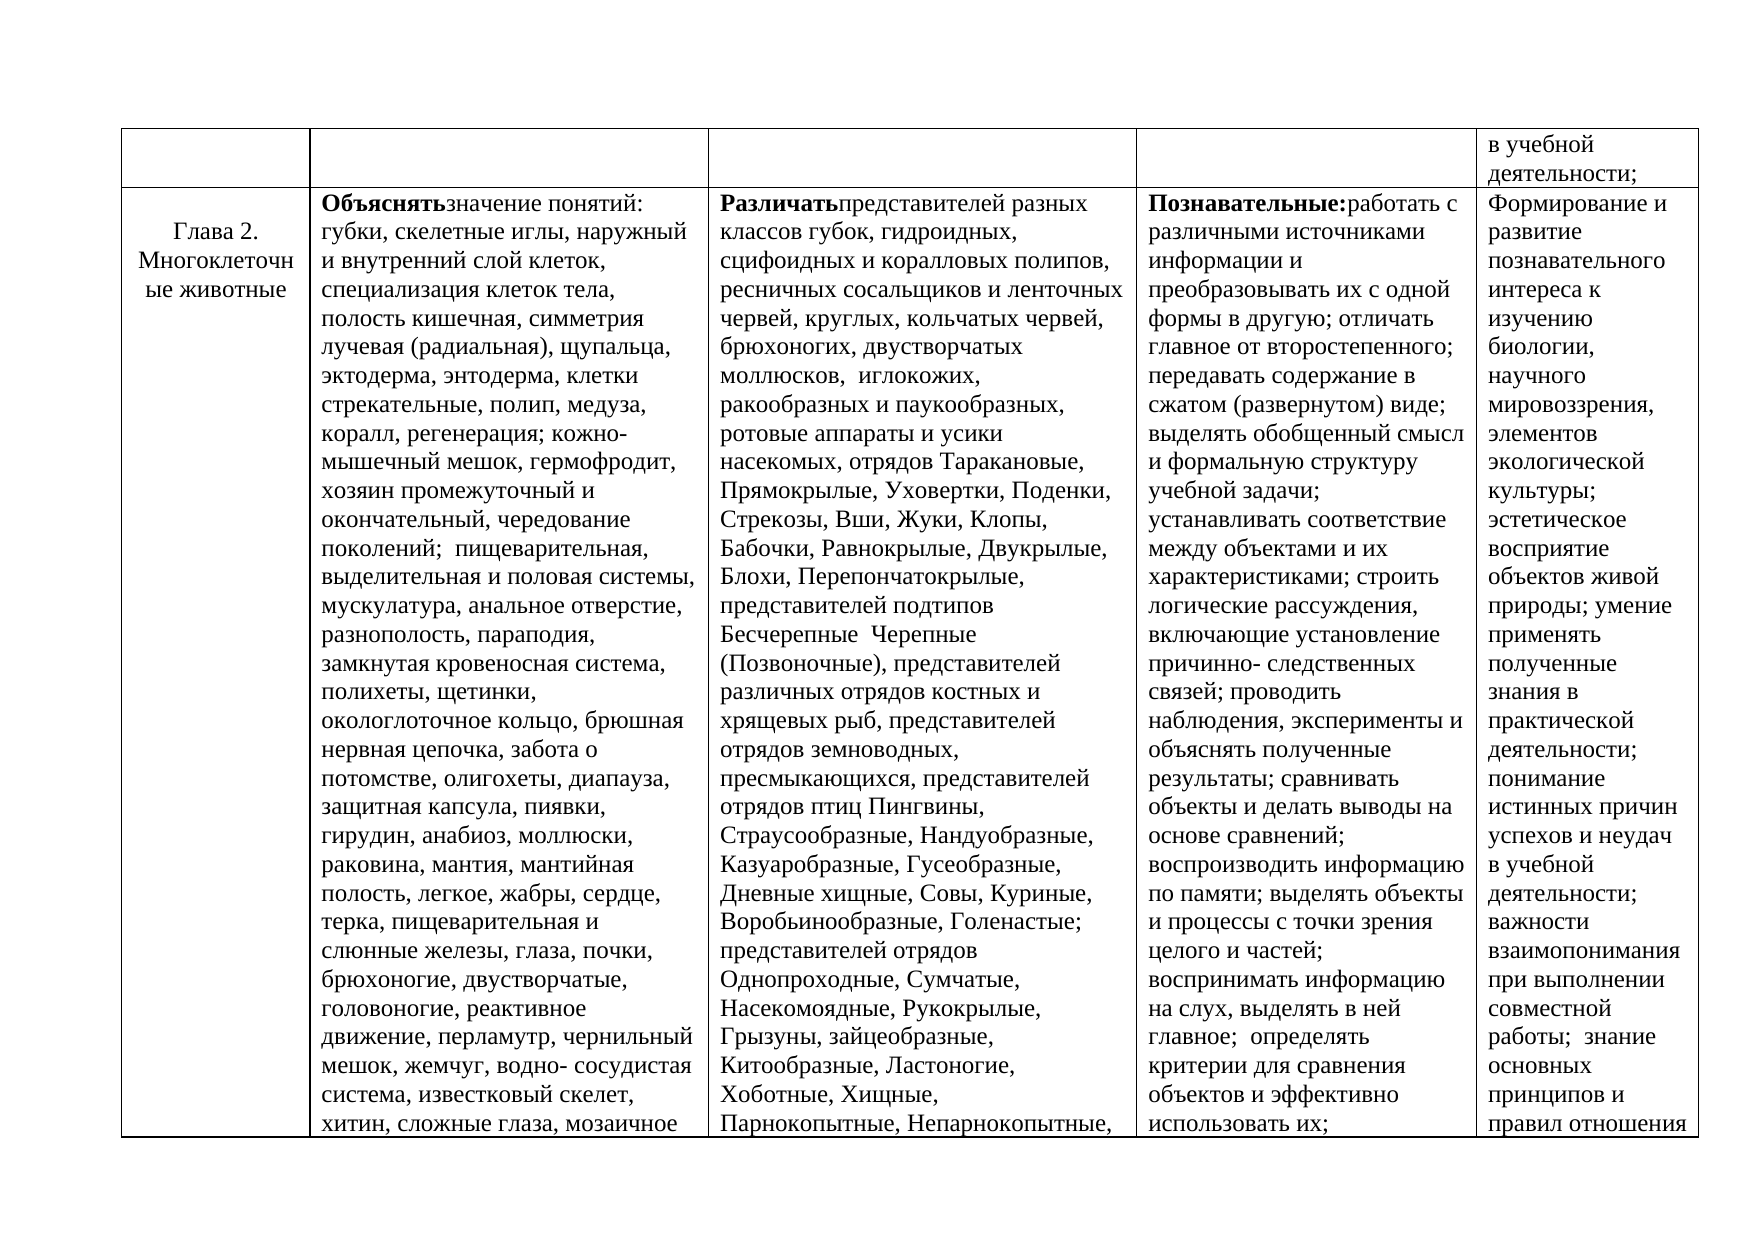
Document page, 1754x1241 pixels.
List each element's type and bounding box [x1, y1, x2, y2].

table_cell [122, 188, 309, 1136]
table_cell [1477, 188, 1698, 1136]
table_cell [1477, 129, 1698, 187]
table_cell [311, 188, 708, 1136]
table_cell [122, 129, 309, 187]
table_cell [709, 129, 1136, 187]
table_cell [311, 129, 708, 187]
table_cell [1137, 129, 1476, 187]
table_cell [709, 188, 1136, 1136]
table_cell [1137, 188, 1476, 1136]
